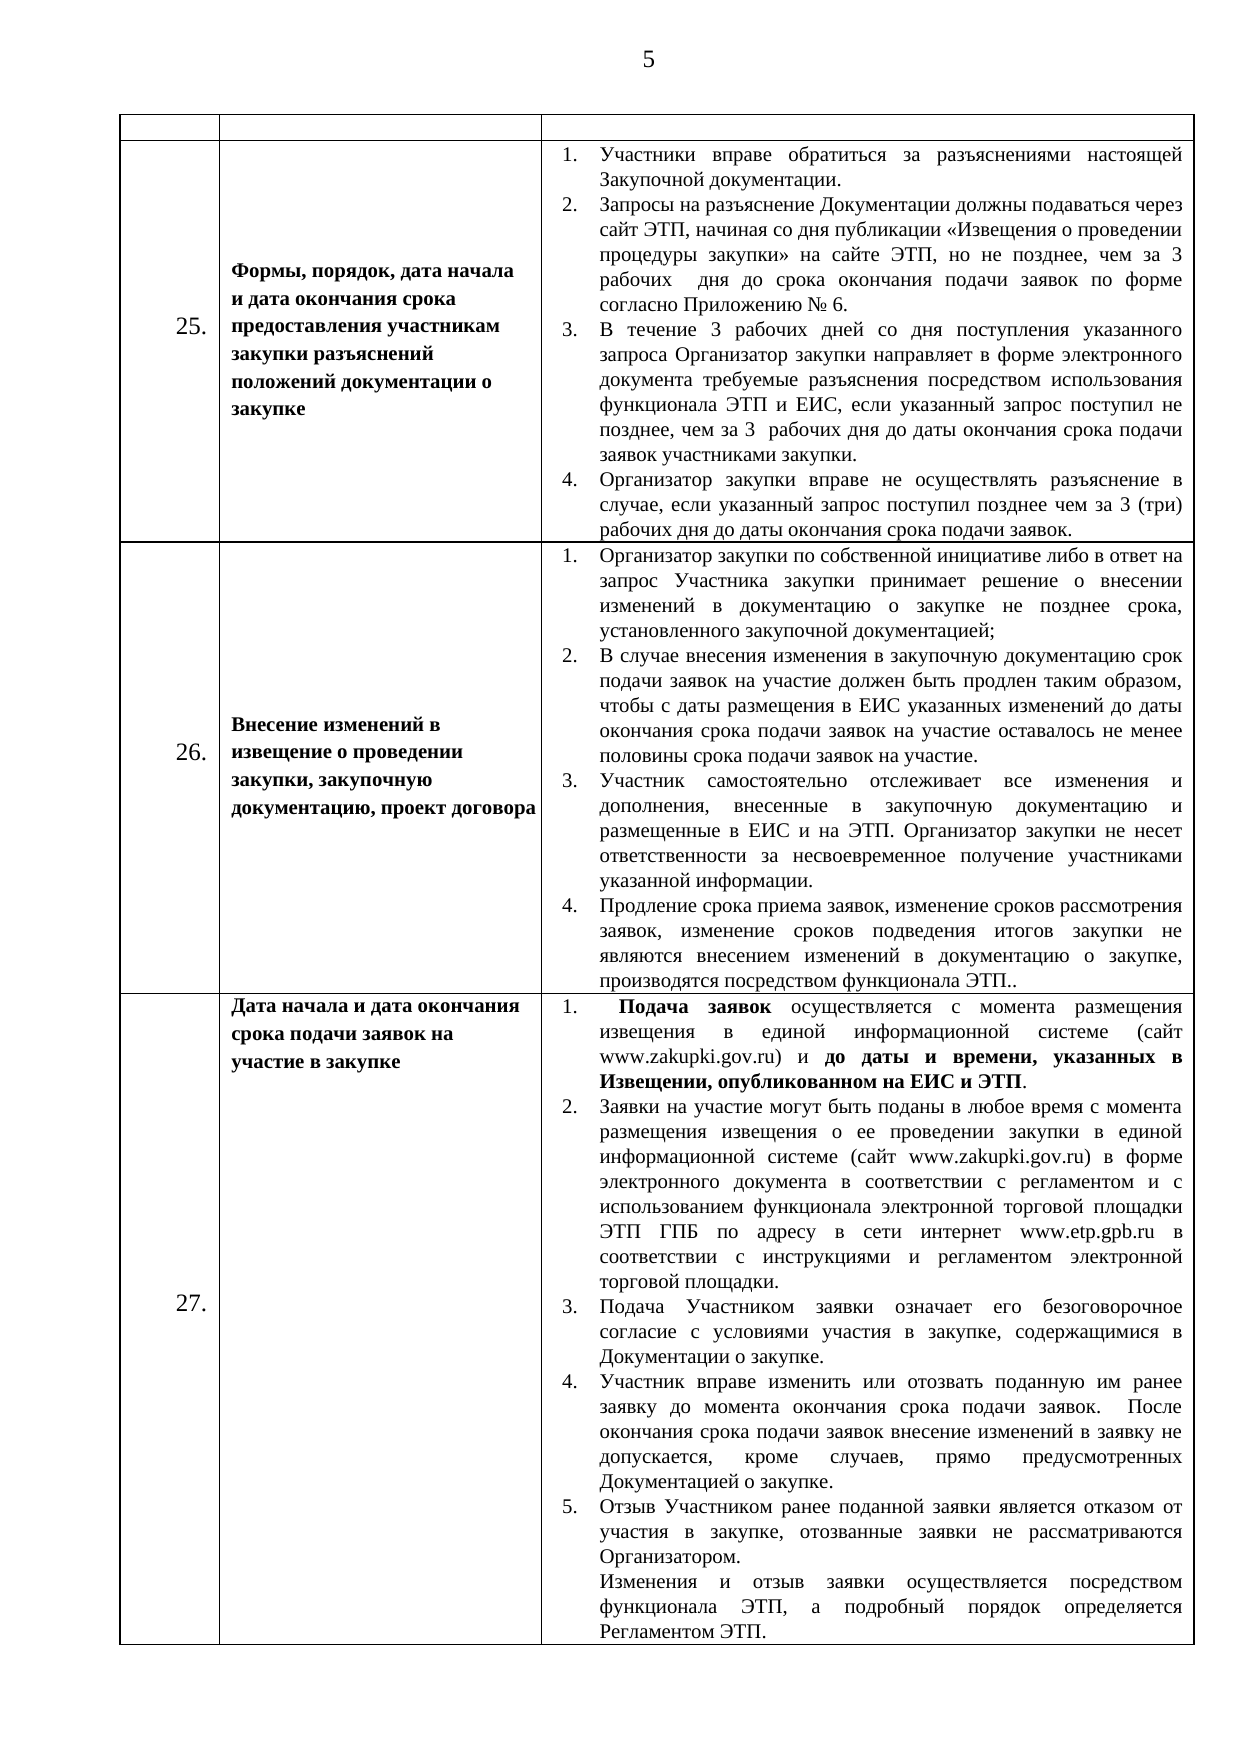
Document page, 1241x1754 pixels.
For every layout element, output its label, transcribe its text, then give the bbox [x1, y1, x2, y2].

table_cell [220, 115, 541, 140]
table_cell [121, 115, 219, 140]
table_cell Дата начала и дата окончания срока подачи заявок на участие в закупке [220, 994, 541, 1643]
table_cell Формы, порядок, дата начала и дата окончания срока предоставления участникам закупки разъяснений положений документации о закупке [220, 141, 541, 541]
table_cell [121, 994, 219, 1643]
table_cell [542, 115, 1193, 140]
table_cell [121, 141, 219, 541]
table_cell Организатор закупки по собственной инициативе либо в ответ на запрос Участника закупки принимает решение о внесении изменений в документацию о закупке не позднее срока, установленного закупочной документацией; В случае внесения изменения в закупочную документацию срок подачи заявок на участие должен быть продлен таким образом, чтобы с даты размещения в ЕИС указанных изменений до даты окончания срока подачи заявок на участие оставалось не менее половины срока подачи заявок на участие. Участник самостоятельно отслеживает все изменения и дополнения, внесенные в закупочную документацию и размещенные в ЕИС и на ЭТП. Организатор закупки не несет ответственности за несвоевременное получение участниками указанной информации. Продление срока приема заявок, изменение сроков рассмотрения заявок, изменение сроков подведения итогов закупки не являются внесением изменений в документацию о закупке, производятся посредством функционала ЭТП.. [542, 543, 1193, 992]
table_cell [121, 543, 219, 992]
table_cell Участники вправе обратиться за разъяснениями настоящей Закупочной документации. Запросы на разъяснение Документации должны подаваться через сайт ЭТП, начиная со дня публикации «Извещения о проведении процедуры закупки» на сайте ЭТП, но не позднее, чем за 3 рабочих дня до срока окончания подачи заявок по форме согласно Приложению № 6. В течение 3 рабочих дней со дня поступления указанного запроса Организатор закупки направляет в форме электронного документа требуемые разъяснения посредством использования функционала ЭТП и ЕИС, если указанный запрос поступил не позднее, чем за 3 рабочих дня до даты окончания срока подачи заявок участниками закупки. Организатор закупки вправе не осуществлять разъяснение в случае, если указанный запрос поступил позднее чем за 3 (три) рабочих дня до даты окончания срока подачи заявок. [542, 141, 1193, 541]
table_cell Внесение изменений в извещение о проведении закупки, закупочную документацию, проект договора [220, 543, 541, 992]
table_cell Подача заявок осуществляется с момента размещения извещения в единой информационной системе (сайт www.zakupki.gov.ru) и до даты и времени, указанных в Извещении, опубликованном на ЕИС и ЭТП. Заявки на участие могут быть поданы в любое время с момента размещения извещения о ее проведении закупки в единой информационной системе (сайт www.zakupki.gov.ru) в форме электронного документа в соответствии с регламентом и с использованием функционала электронной торговой площадки ЭТП ГПБ по адресу в сети интернет www.etp.gpb.ru в соответствии с инструкциями и регламентом электронной торговой площадки. Подача Участником заявки означает его безоговорочное согласие с условиями участия в закупке, содержащимися в Документации о закупке. Участник вправе изменить или отозвать поданную им ранее заявку до момента окончания срока подачи заявок. После окончания срока подачи заявок внесение изменений в заявку не допускается, кроме случаев, прямо предусмотренных Документацией о закупке. Отзыв Участником ранее поданной заявки является отказом от участия в закупке, отозванные заявки не рассматриваются Организатором. Изменения и отзыв заявки осуществляется посредством функционала ЭТП, а подробный порядок определяется Регламентом ЭТП. [542, 994, 1193, 1643]
